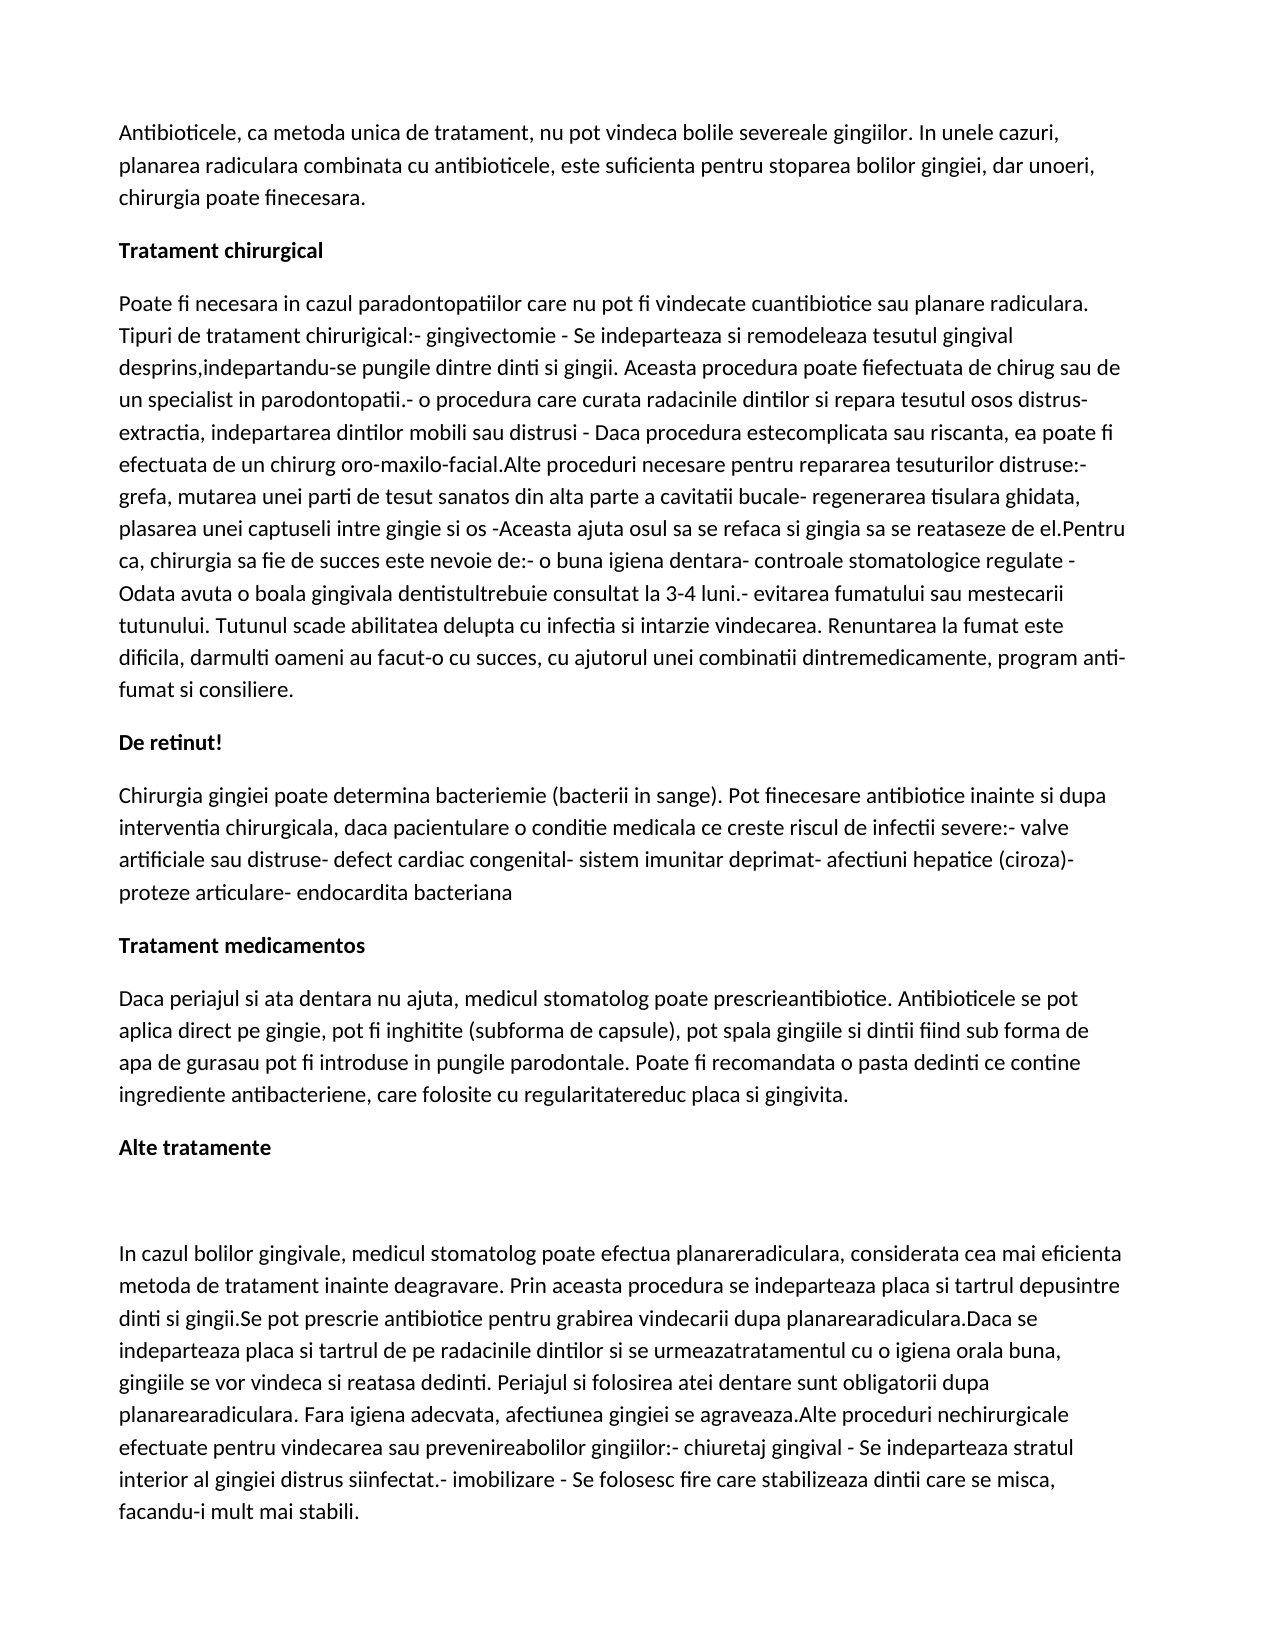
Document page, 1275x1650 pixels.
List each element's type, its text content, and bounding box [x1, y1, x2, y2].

text In cazul bolilor gingivale, medicul stomatolog poate efectua planareradiculara, considerata cea mai eficienta metoda de tratament inainte deagravare. Prin aceasta procedura se indeparteaza placa si tartrul depusintre dinti si gingii.Se pot prescrie antibiotice pentru grabirea vindecarii dupa planarearadiculara.Daca se indeparteaza placa si tartrul de pe radacinile dintilor si se urmeazatratamentul cu o igiena orala buna, gingiile se vor vindeca si reatasa dedinti. Periajul si folosirea atei dentare sunt obligatorii dupa planarearadiculara. Fara igiena adecvata, afectiunea gingiei se agraveaza.Alte proceduri nechirurgicale efectuate pentru vindecarea sau prevenireabolilor gingiilor:- chiuretaj gingival - Se indeparteaza stratul interior al gingiei distrus siinfectat.- imobilizare - Se folosesc fire care stabilizeaza dintii care se misca, facandu-i mult mai stabili. [118, 1239, 1128, 1525]
text Tratament medicamentos [118, 931, 1128, 959]
text Antibioticele, ca metoda unica de tratament, nu pot vindeca bolile severeale gingiilor. In unele cazuri, planarea radiculara combinata cu antibioticele, este suficienta pentru stoparea bolilor gingiei, dar unoeri, chirurgia poate finecesara. [118, 118, 1128, 211]
text Chirurgia gingiei poate determina bacteriemie (bacterii in sange). Pot finecesare antibiotice inainte si dupa interventia chirurgicala, daca pacientulare o conditie medicala ce creste riscul de infectii severe:- valve artificiale sau distruse- defect cardiac congenital- sistem imunitar deprimat- afectiuni hepatice (ciroza)- proteze articulare- endocardita bacteriana [118, 781, 1128, 906]
text De retinut! [118, 728, 1128, 756]
text Poate fi necesara in cazul paradontopatiilor care nu pot fi vindecate cuantibiotice sau planare radiculara. Tipuri de tratament chirurigical:- gingivectomie - Se indeparteaza si remodeleaza tesutul gingival desprins,indepartandu-se pungile dintre dinti si gingii. Aceasta procedura poate fiefectuata de chirug sau de un specialist in parodontopatii.- o procedura care curata radacinile dintilor si repara tesutul osos distrus- extractia, indepartarea dintilor mobili sau distrusi - Daca procedura estecomplicata sau riscanta, ea poate fi efectuata de un chirurg oro-maxilo-facial.Alte proceduri necesare pentru repararea tesuturilor distruse:- grefa, mutarea unei parti de tesut sanatos din alta parte a cavitatii bucale- regenerarea tisulara ghidata, plasarea unei captuseli intre gingie si os -Aceasta ajuta osul sa se refaca si gingia sa se reataseze de el.Pentru ca, chirurgia sa fie de succes este nevoie de:- o buna igiena dentara- controale stomatologice regulate - Odata avuta o boala gingivala dentistultrebuie consultat la 3-4 luni.- evitarea fumatului sau mestecarii tutunului. Tutunul scade abilitatea delupta cu infectia si intarzie vindecarea. Renuntarea la fumat este dificila, darmulti oameni au facut-o cu succes, cu ajutorul unei combinatii dintremedicamente, program anti-fumat si consiliere. [118, 289, 1128, 703]
text Alte tratamente [118, 1133, 1128, 1161]
text Daca periajul si ata dentara nu ajuta, medicul stomatolog poate prescrieantibiotice. Antibioticele se pot aplica direct pe gingie, pot fi inghitite (subforma de capsule), pot spala gingiile si dintii fiind sub forma de apa de gurasau pot fi introduse in pungile parodontale. Poate fi recomandata o pasta dedinti ce contine ingrediente antibacteriene, care folosite cu regularitatereduc placa si gingivita. [118, 984, 1128, 1108]
text Tratament chirurgical [118, 236, 1128, 264]
